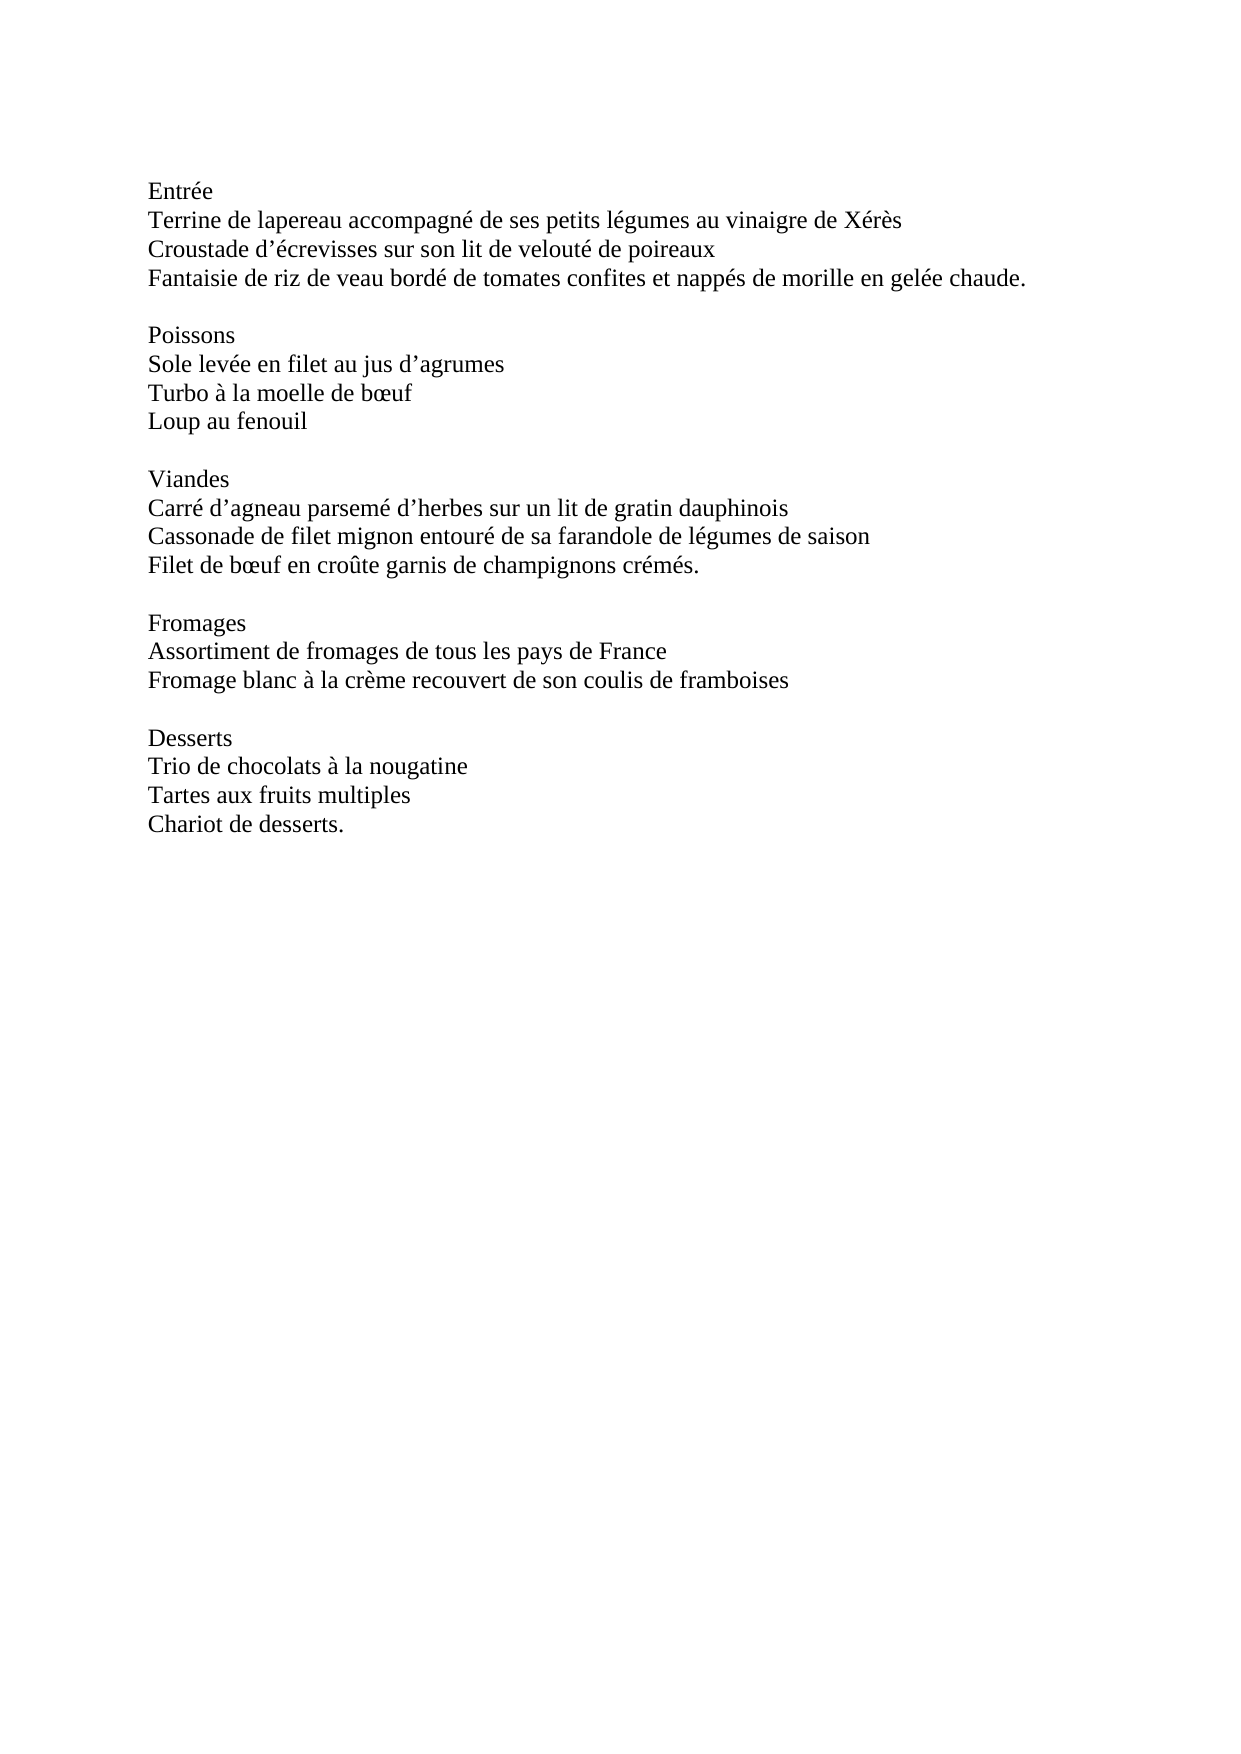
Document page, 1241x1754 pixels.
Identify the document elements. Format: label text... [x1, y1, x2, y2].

text Fantaisie de riz de veau bordé de tomates confites et nappés de morille en gelée chaude. [148, 263, 1093, 291]
text Croustade d’écrevisses sur son lit de velouté de poireaux [148, 234, 1093, 263]
text Turbo à la moelle de bœuf [148, 378, 1093, 406]
text Trio de chocolats à la nougatine [148, 751, 1093, 780]
text Poissons [148, 320, 1093, 349]
text Fromage blanc à la crème recouvert de son coulis de framboises [148, 665, 1093, 694]
text Desserts [148, 723, 1093, 751]
text Sole levée en filet au jus d’agrumes [148, 349, 1093, 378]
text Assortiment de fromages de tous les pays de France [148, 636, 1093, 665]
text Chariot de desserts. [148, 809, 1093, 838]
text Cassonade de filet mignon entouré de sa farandole de légumes de saison [148, 521, 1093, 550]
text Filet de bœuf en croûte garnis de champignons crémés. [148, 550, 1093, 579]
text Loup au fenouil [148, 406, 1093, 435]
text Carré d’agneau parsemé d’herbes sur un lit de gratin dauphinois [148, 493, 1093, 521]
text Fromages [148, 608, 1093, 636]
text Tartes aux fruits multiples [148, 780, 1093, 809]
text Terrine de lapereau accompagné de ses petits légumes au vinaigre de Xérès [148, 205, 1093, 234]
text Viandes [148, 464, 1093, 493]
text Entrée [148, 176, 1093, 205]
